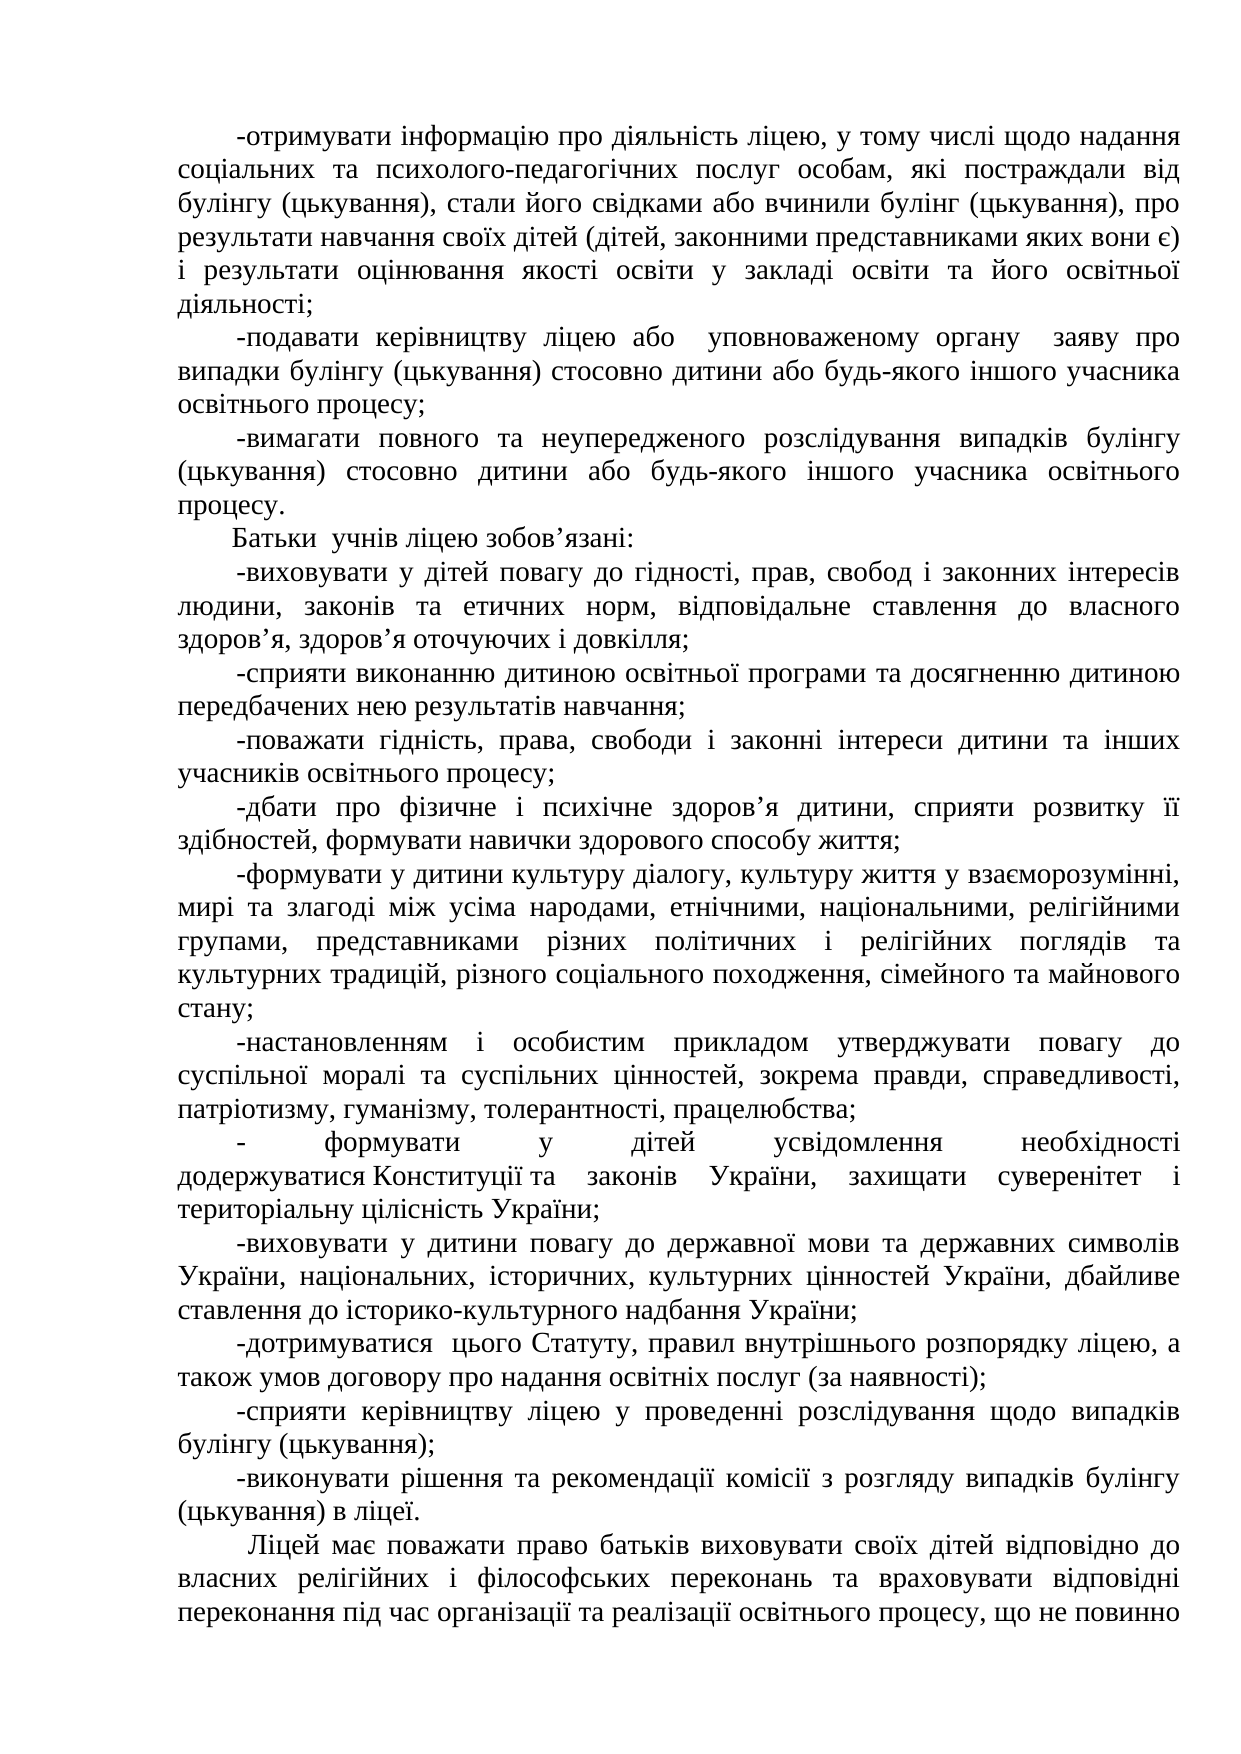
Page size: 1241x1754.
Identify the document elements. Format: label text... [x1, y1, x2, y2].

text -виховувати у дітей повагу до гідності, прав, свобод і законних інтересів людини, законів та етичних норм, відповідальне ставлення до власного здоров’я, здоров’я оточуючих і довкілля; [177, 554, 1181, 655]
text -виховувати у дитини повагу до державної мови та державних символів України, національних, історичних, культурних цінностей України, дбайливе ставлення до історико-культурного надбання України; [177, 1225, 1181, 1326]
text -формувати у дитини культуру діалогу, культуру життя у взаєморозумінні, мирі та злагоді між усіма народами, етнічними, національними, релігійними групами, представниками різних політичних і релігійних поглядів та культурних традицій, різного соціального походження, сімейного та майнового стану; [177, 856, 1181, 1024]
text Батьки учнів ліцею зобов’язані: [177, 521, 1181, 554]
text -вимагати повного та неупередженого розслідування випадків булінгу (цькування) стосовно дитини або будь-якого іншого учасника освітнього процесу. [177, 420, 1181, 521]
text -подавати керівництву ліцею або уповноваженому органу заяву про випадки булінгу (цькування) стосовно дитини або будь-якого іншого учасника освітнього процесу; [177, 319, 1181, 420]
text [177, 1527, 1181, 1627]
text -настановленням і особистим прикладом утверджувати повагу до суспільної моралі та суспільних цінностей, зокрема правди, справедливості, патріотизму, гуманізму, толерантності, працелюбства; [177, 1024, 1181, 1124]
text -виконувати рішення та рекомендації комісії з розгляду випадків булінгу (цькування) в ліцеї. [177, 1460, 1181, 1527]
text -сприяти виконанню дитиною освітньої програми та досягненню дитиною передбачених нею результатів навчання; [177, 655, 1181, 722]
text -поважати гідність, права, свободи і законні інтереси дитини та інших учасників освітнього процесу; [177, 722, 1181, 789]
text -дбати про фізичне і психічне здоров’я дитини, сприяти розвитку її здібностей, формувати навички здорового способу життя; [177, 789, 1181, 856]
text -дотримуватися цього Статуту, правил внутрішнього розпорядку ліцею, а також умов договору про надання освітніх послуг (за наявності); [177, 1326, 1181, 1393]
text -отримувати інформацію про діяльність ліцею, у тому числі щодо надання соціальних та психолого-педагогічних послуг особам, які постраждали від булінгу (цькування), стали його свідками або вчинили булінг (цькування), про результати навчання своїх дітей (дітей, законними представниками яких вони є) і результати оцінювання якості освіти у закладі освіти та його освітньої діяльності; [177, 118, 1181, 319]
text - формувати у дітей усвідомлення необхідності додержуватися Конституції та законів України, захищати суверенітет і територіальну цілісність України; [177, 1124, 1181, 1225]
text -сприяти керівництву ліцею у проведенні розслідування щодо випадків булінгу (цькування); [177, 1393, 1181, 1460]
